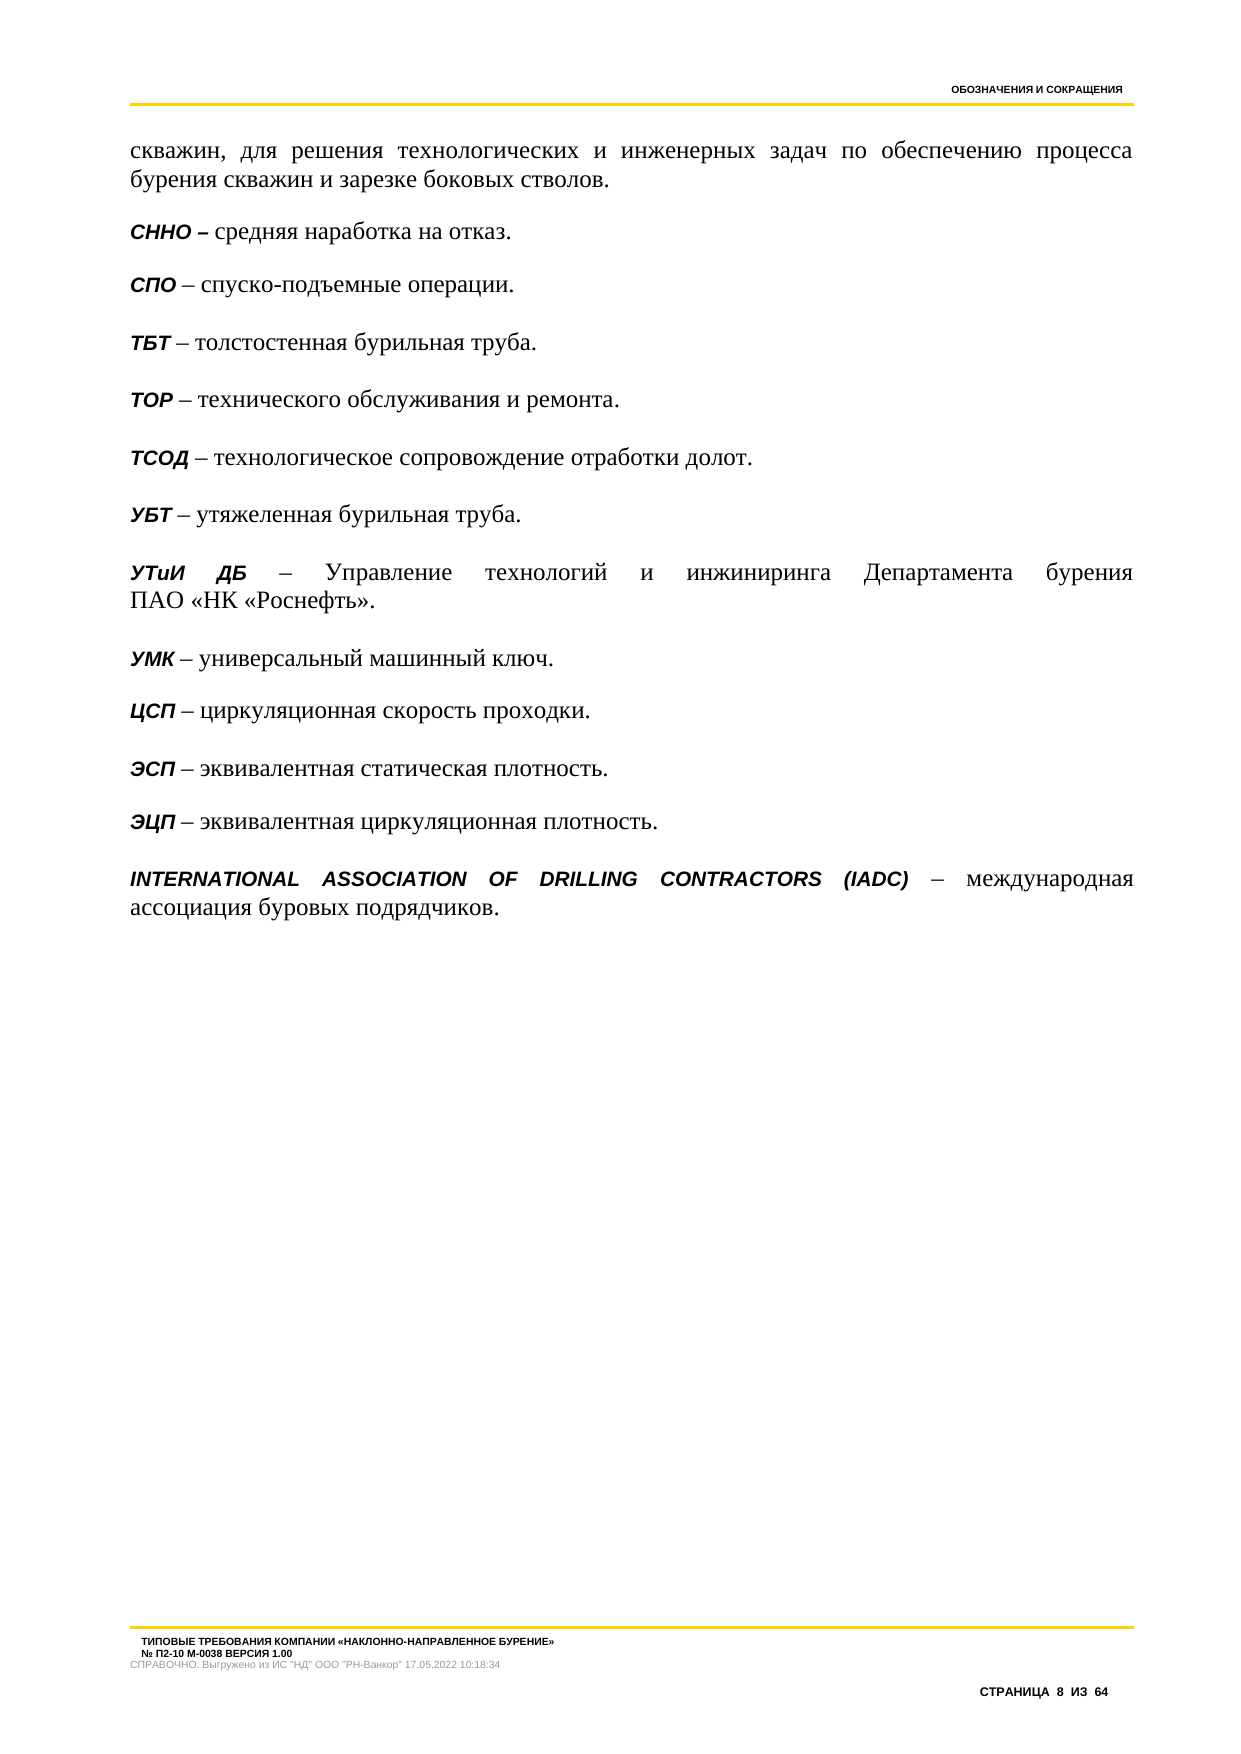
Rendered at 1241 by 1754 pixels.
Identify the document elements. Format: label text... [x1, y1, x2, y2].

text ТБТ – толстостенная бурильная труба. [130, 327, 1134, 355]
text INTERNATIONAL ASSOCIATION OF DRILLING CONTRACTORS (IADC) – международная ассоциация буровых подрядчиков. [130, 863, 1134, 921]
text ЦСП – циркуляционная скорость проходки. [130, 696, 1134, 724]
text СПО – спуско-подъемные операции. [130, 269, 1134, 298]
text УМК – универсальный машинный ключ. [130, 643, 1134, 672]
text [130, 135, 1134, 192]
text УБТ – утяжеленная бурильная труба. [130, 499, 1134, 528]
text СННО – средняя наработка на отказ. [130, 216, 1134, 245]
text ЭСП – эквивалентная статическая плотность. [130, 753, 1134, 782]
text ТОР – технического обслуживания и ремонта. [130, 384, 1134, 413]
text УТии ДБ – Управление технологий и инжиниринга Департамента бурения ПАО «НК «Роснефть». [130, 557, 1134, 614]
text ТСОД – технологическое сопровождение отработки долот. [130, 442, 1134, 470]
text ЭЦП – эквивалентная циркуляционная плотность. [130, 806, 1134, 834]
